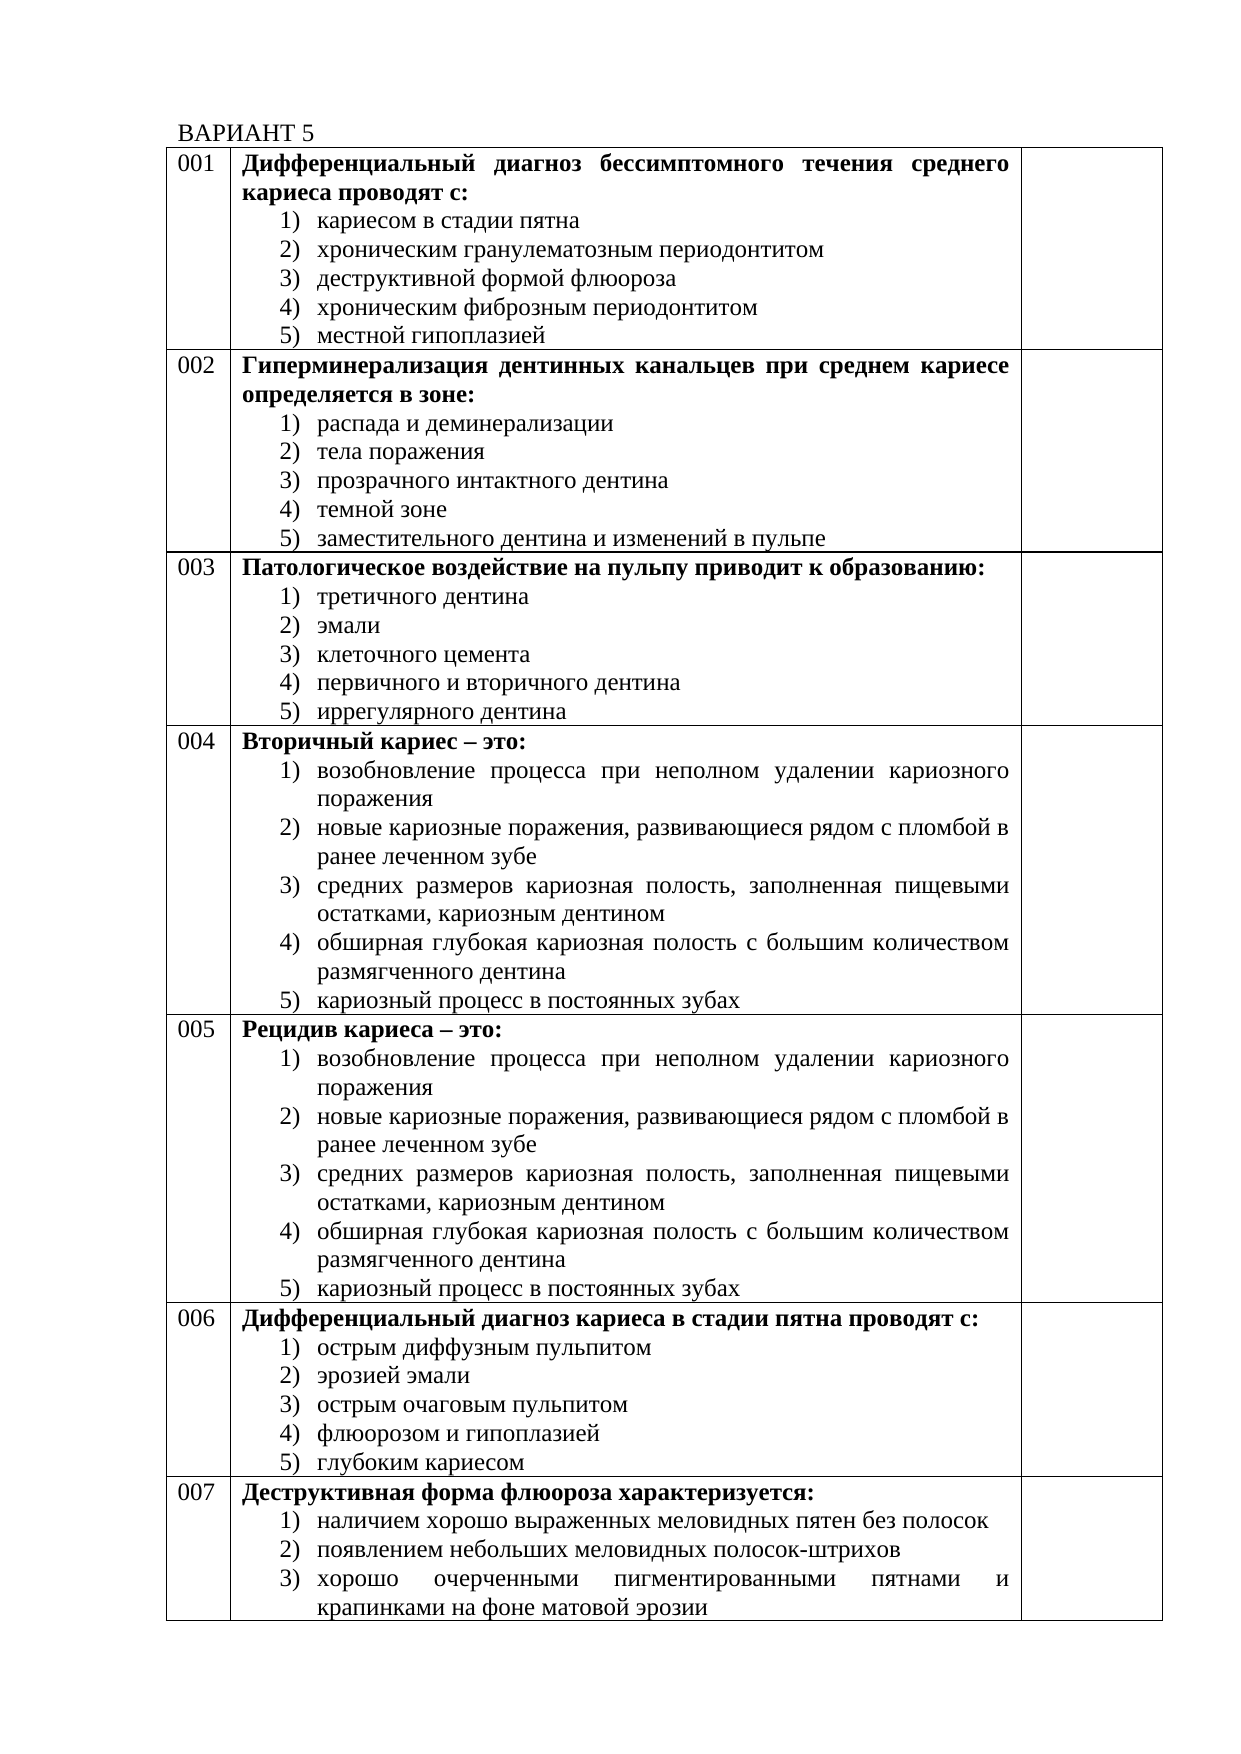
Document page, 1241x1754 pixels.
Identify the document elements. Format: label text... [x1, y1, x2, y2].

text ВАРИАНТ 5 [177, 118, 1152, 147]
table_cell [1022, 350, 1162, 551]
table_cell Дифференциальный диагноз кариеса в стадии пятна проводят с: острым диффузным пульпитом эрозией эмали острым очаговым пульпитом флюорозом и гипоплазией глубоким кариесом [231, 1303, 1021, 1476]
table_cell 005 [167, 1015, 230, 1302]
table_cell [1022, 726, 1162, 1013]
table_cell Гиперминерализация дентинных канальцев при среднем кариесе определяется в зоне: распада и деминерализации тела поражения прозрачного интактного дентина темной зоне заместительного дентина и изменений в пульпе [231, 350, 1021, 551]
table_cell Патологическое воздействие на пульпу приводит к образованию: третичного дентина эмали клеточного цемента первичного и вторичного дентина иррегулярного дентина [231, 553, 1021, 725]
table_cell 004 [167, 726, 230, 1013]
table_cell 003 [167, 553, 230, 725]
table_cell 006 [167, 1303, 230, 1476]
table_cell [231, 1477, 1021, 1620]
table_cell [1022, 1015, 1162, 1302]
table_cell 002 [167, 350, 230, 551]
table_header Дифференциальный диагноз бессимптомного течения среднего кариеса проводят с: кариесом в стадии пятна хроническим гранулематозным периодонтитом деструктивной формой флюороза хроническим фиброзным периодонтитом местной гипоплазией [231, 148, 1021, 349]
table_cell 007 [167, 1477, 230, 1620]
table_cell Рецидив кариеса – это: возобновление процесса при неполном удалении кариозного поражения новые кариозные поражения, развивающиеся рядом с пломбой в ранее леченном зубе средних размеров кариозная полость, заполненная пищевыми остатками, кариозным дентином обширная глубокая кариозная полость с большим количеством размягченного дентина кариозный процесс в постоянных зубах [231, 1015, 1021, 1302]
table_cell [1022, 553, 1162, 725]
table_cell [1022, 1477, 1162, 1620]
table_cell Вторичный кариес – это: возобновление процесса при неполном удалении кариозного поражения новые кариозные поражения, развивающиеся рядом с пломбой в ранее леченном зубе средних размеров кариозная полость, заполненная пищевыми остатками, кариозным дентином обширная глубокая кариозная полость с большим количеством размягченного дентина кариозный процесс в постоянных зубах [231, 726, 1021, 1013]
table_header 001 [167, 148, 230, 349]
table_cell [1022, 1303, 1162, 1476]
table_header [1022, 148, 1162, 349]
